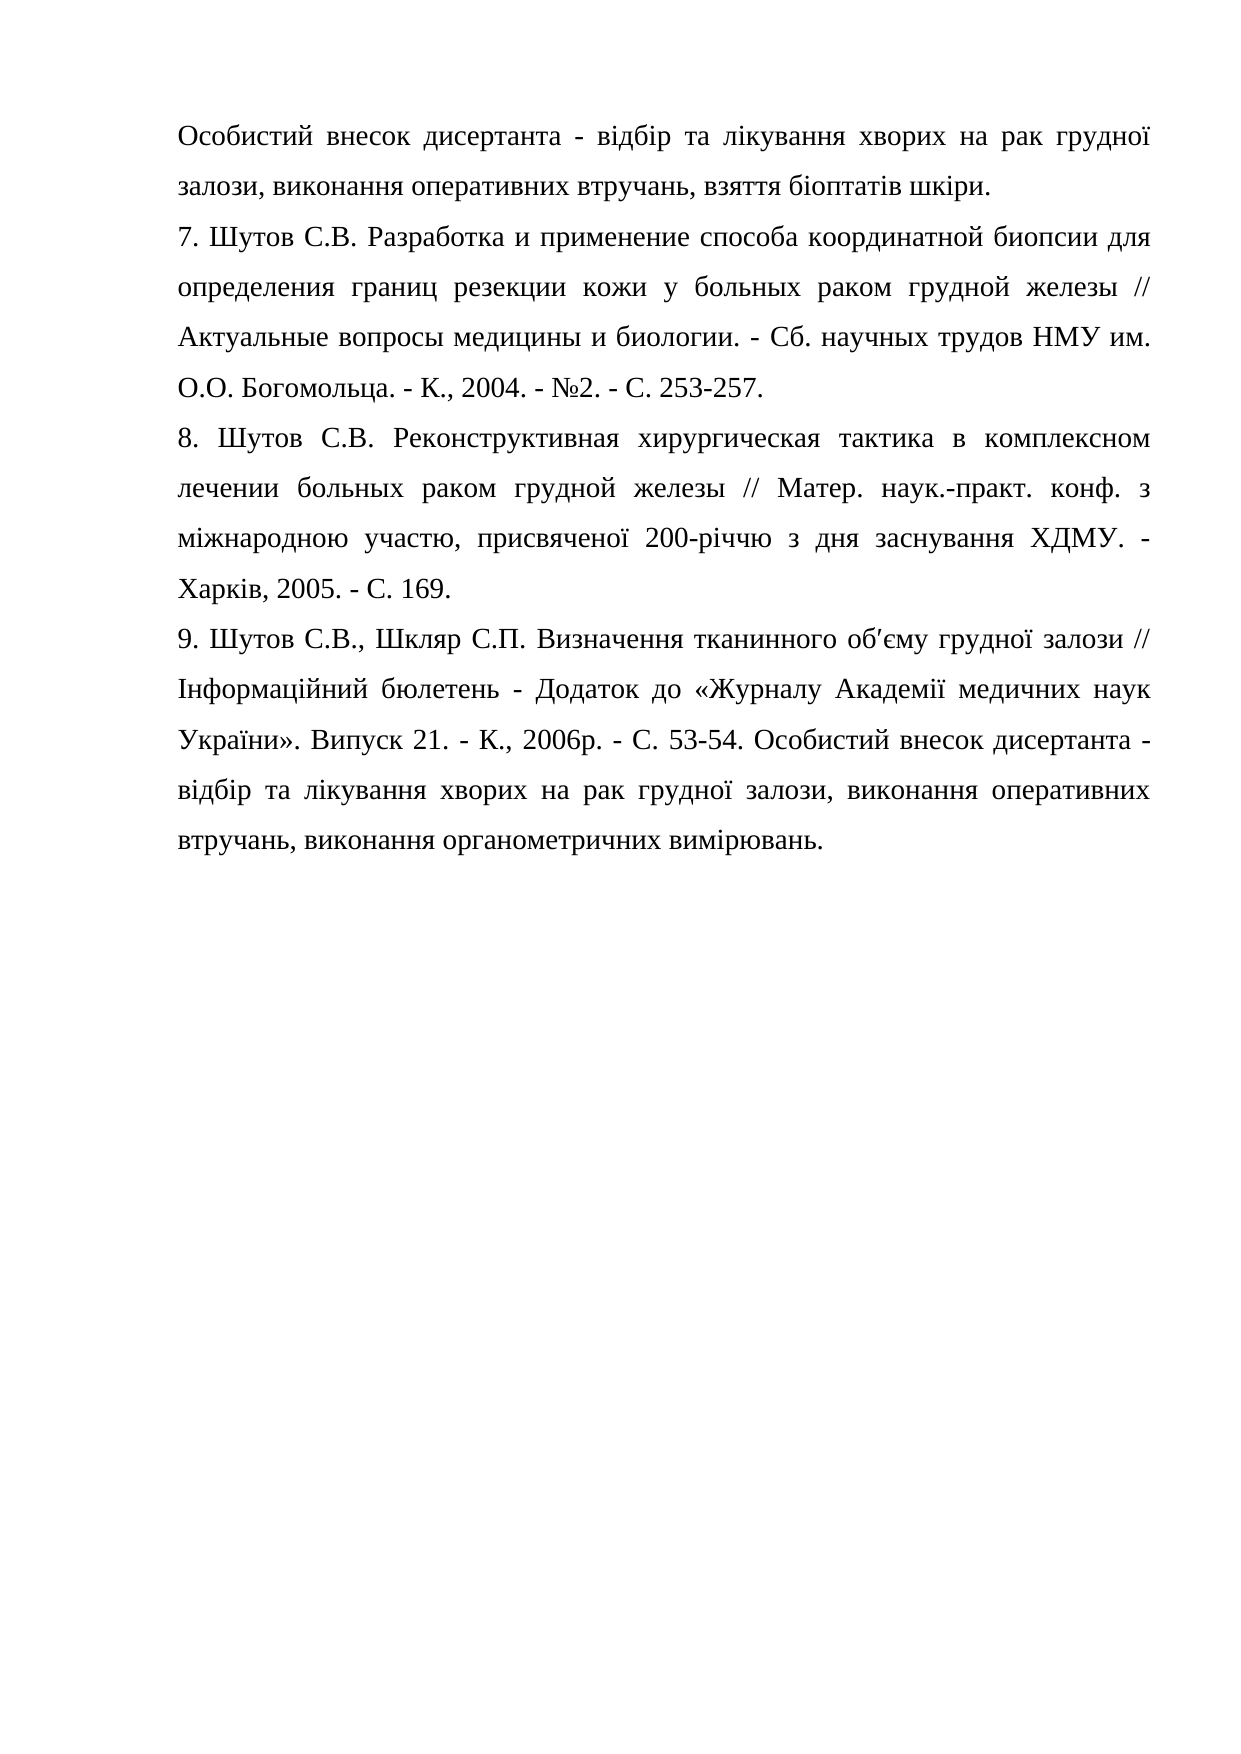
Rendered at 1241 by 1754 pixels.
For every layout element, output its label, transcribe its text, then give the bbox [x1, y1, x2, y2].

text 9. Шутов С.В., Шкляр С.П. Визначення тканинного об′єму грудної залози // Інформаційний бюлетень - Додаток до «Журналу Академії медичних наук України». Випуск 21. - К., 2006р. - С. 53-54. Особистий внесок дисертанта - відбір та лікування хворих на рак грудної залози, виконання оперативних втручань, виконання органометричних вимірювань. [177, 621, 1152, 856]
text 8. Шутов С.В. Реконструктивная хирургическая тактика в комплексном лечении больных раком грудной железы // Матер. наук.-практ. конф. з міжнародною участю, присвяченої 200-річчю з дня заснування ХДМУ. - Харків, 2005. - С. 169. [177, 420, 1152, 604]
text 7. Шутов С.В. Разработка и применение способа координатной биопсии для определения границ резекции кожи у больных раком грудной железы // Актуальные вопросы медицины и биологии. - Сб. научных трудов НМУ им. О.О. Богомольца. - К., 2004. - №2. - С. 253-257. [177, 219, 1152, 403]
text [177, 118, 1152, 202]
